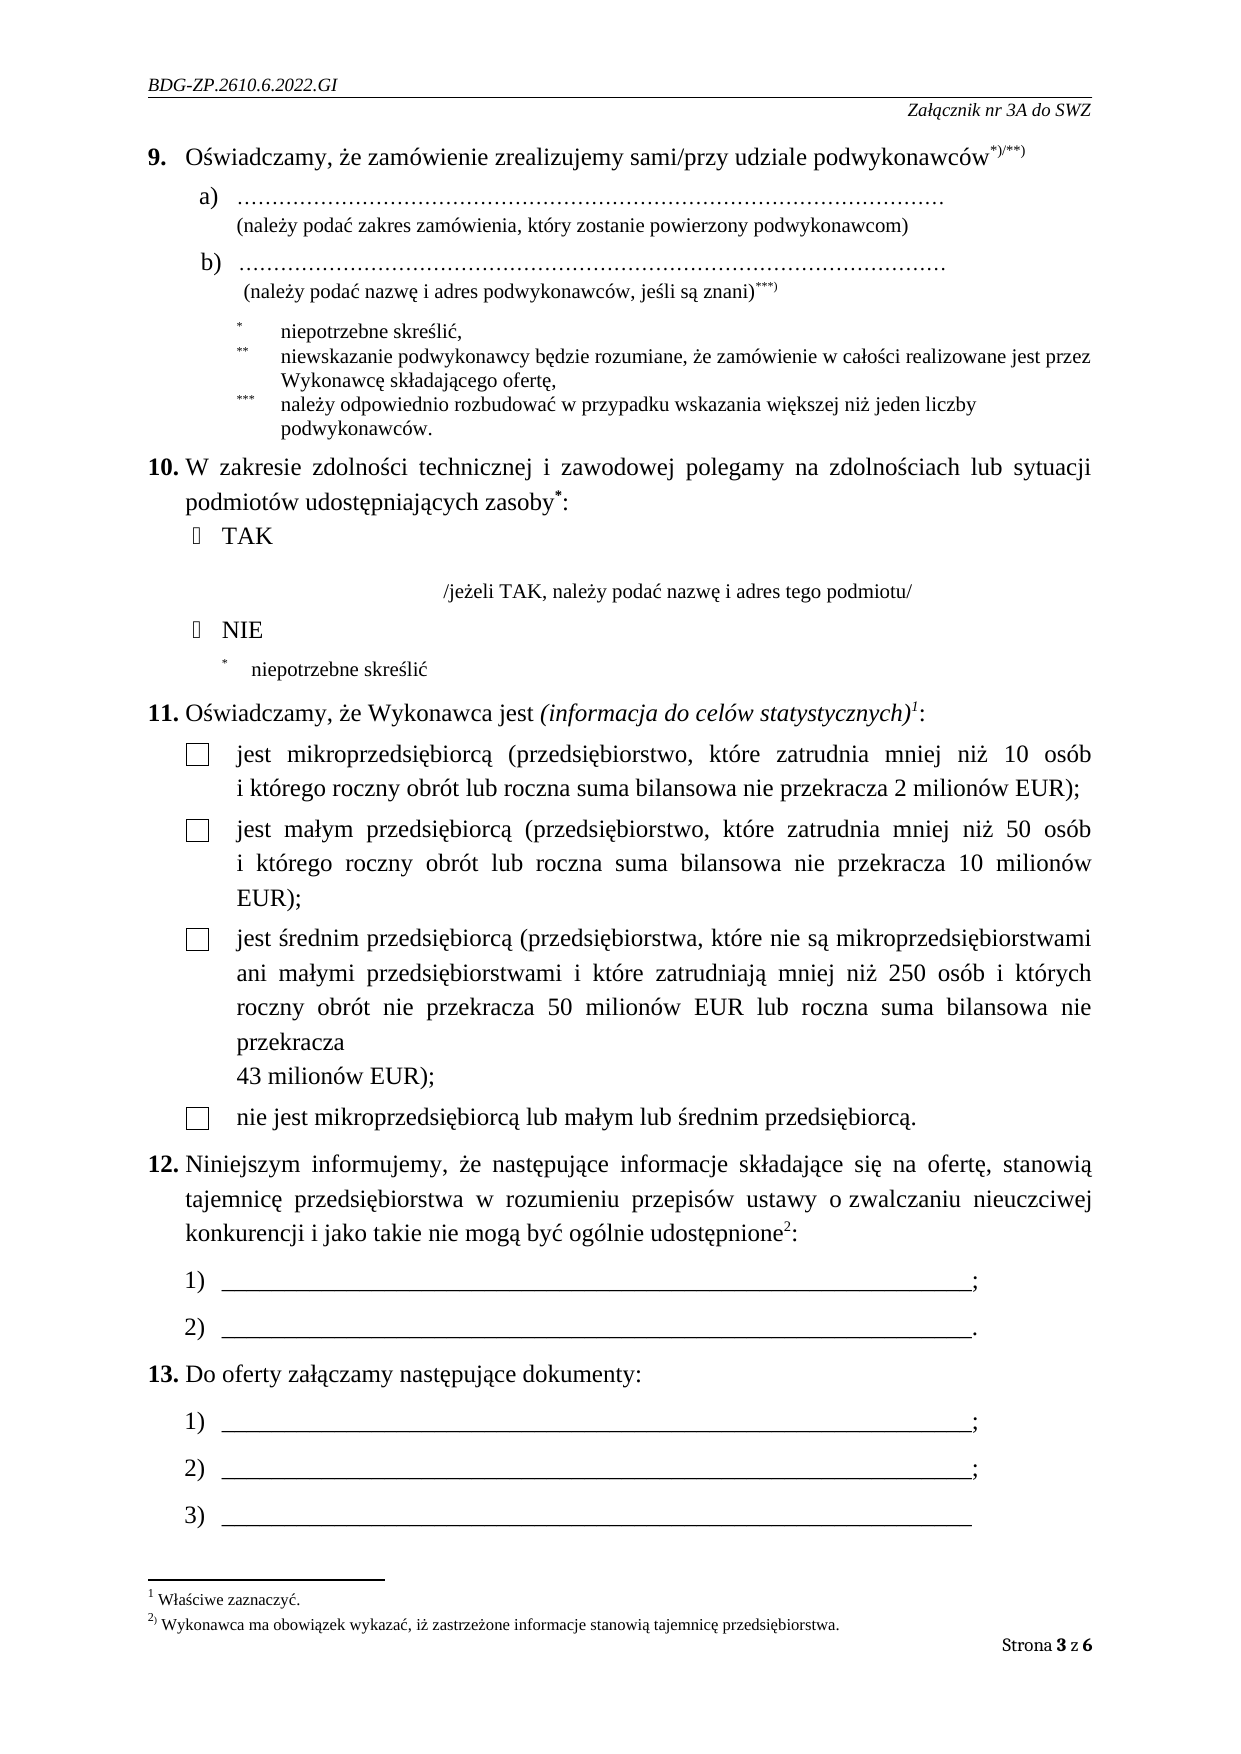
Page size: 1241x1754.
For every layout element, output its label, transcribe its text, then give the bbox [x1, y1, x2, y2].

list ____________________________________________________________; [184, 1453, 1092, 1482]
list * niepotrzebne skreślić, [236, 319, 1092, 343]
list jest mikroprzedsiębiorcą (przedsiębiorstwo, które zatrudnia mniej niż 10 osób i którego roczny obrót lub roczna suma bilansowa nie przekracza 2 milionów EUR); [185, 739, 1092, 802]
list Oświadczamy, że zamówienie zrealizujemy sami/przy udziale podwykonawców*)/**) [148, 142, 1092, 170]
list NIE [192, 615, 1092, 644]
list * niepotrzebne skreślić [222, 657, 1092, 681]
list Oświadczamy, że Wykonawca jest (informacja do celów statystycznych): [148, 698, 1092, 727]
list Niniejszym informujemy, że następujące informacje składające się na ofertę, stanowią tajemnicę przedsiębiorstwa w rozumieniu przepisów ustawy o zwalczaniu nieuczciwej konkurencji i jako takie nie mogą być ogólnie udostępnione: [148, 1149, 1092, 1247]
list *** należy odpowiednio rozbudować w przypadku wskazania większej niż jeden liczby podwykonawców. [236, 392, 1092, 440]
list TAK [192, 521, 1092, 579]
list ____________________________________________________________. [184, 1312, 1092, 1341]
list ………………………………………………………………………………………… (należy podać nazwę i adres podwykonawców, jeśli są znani)***) [201, 247, 1092, 303]
list jest małym przedsiębiorcą (przedsiębiorstwo, które zatrudnia mniej niż 50 osób i którego roczny obrót lub roczna suma bilansowa nie przekracza 10 milionów EUR); [185, 814, 1092, 912]
list ____________________________________________________________; [184, 1265, 1092, 1294]
list jest średnim przedsiębiorcą (przedsiębiorstwa, które nie są mikroprzedsiębiorstwami ani małymi przedsiębiorstwami i które zatrudniają mniej niż 250 osób i których roczny obrót nie przekracza 50 milionów EUR lub roczna suma bilansowa nie przekracza 43 milionów EUR); [185, 923, 1092, 1090]
list ** niewskazanie podwykonawcy będzie rozumiane, że zamówienie w całości realizowane jest przez Wykonawcę składającego ofertę, [236, 343, 1092, 392]
list Do oferty załączamy następujące dokumenty: [148, 1359, 1092, 1388]
list ____________________________________________________________ [184, 1500, 1092, 1529]
list W zakresie zdolności technicznej i zawodowej polegamy na zdolnościach lub sytuacji podmiotów udostępniających zasoby*: [148, 452, 1092, 516]
list nie jest mikroprzedsiębiorcą lub małym lub średnim przedsiębiorcą. [185, 1102, 1092, 1131]
list ____________________________________________________________; [184, 1406, 1092, 1435]
text /jeżeli TAK, należy podać nazwę i adres tego podmiotu/ [443, 579, 1092, 603]
list ………………………………………………………………………………………… (należy podać zakres zamówienia, który zostanie powierzony podwykonawcom) [199, 181, 1092, 237]
